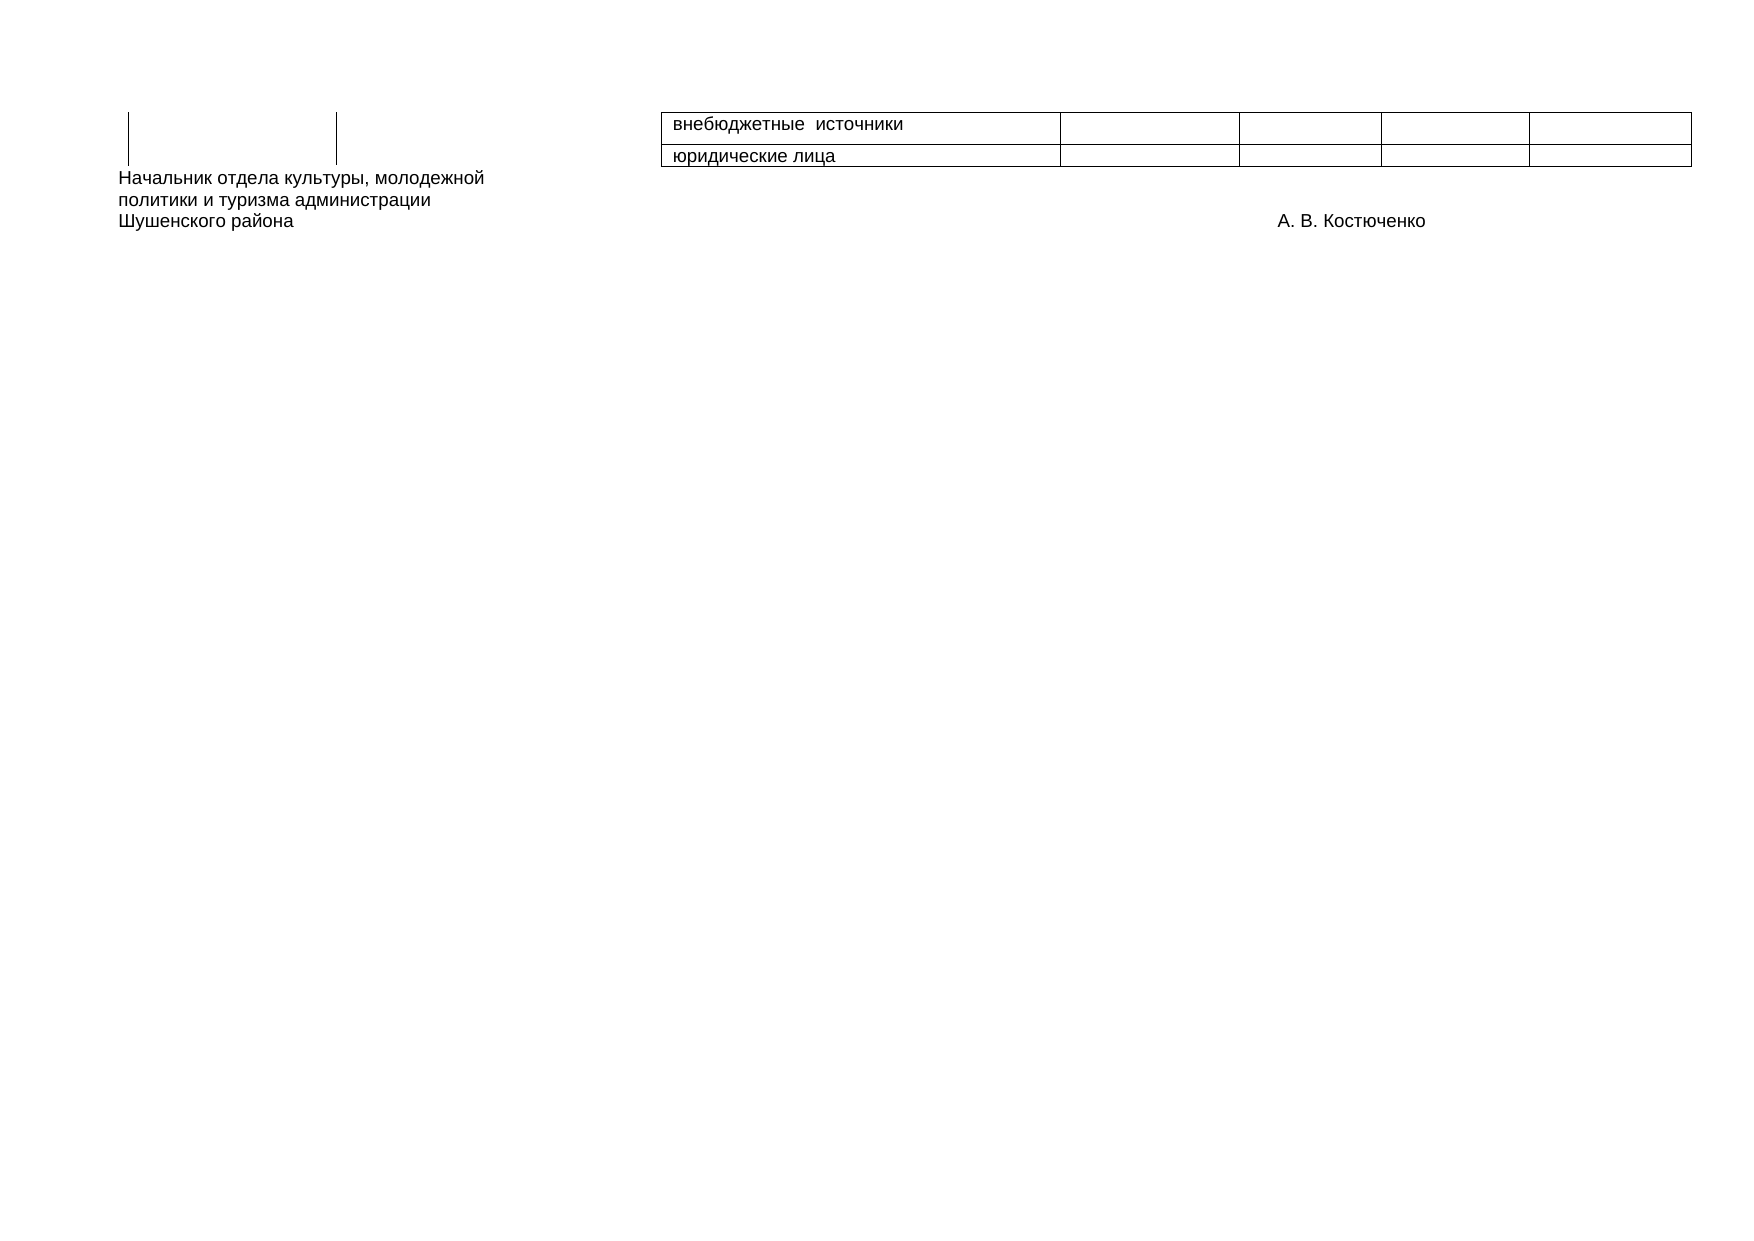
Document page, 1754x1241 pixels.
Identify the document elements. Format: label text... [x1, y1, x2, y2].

text Начальник отдела культуры, молодежной [118, 167, 1669, 189]
table_cell внебюджетные источники [662, 113, 1060, 143]
text Шушенского района А. В. Костюченко [118, 210, 1669, 232]
table_cell [1382, 145, 1529, 166]
table_cell юридические лица [662, 145, 1060, 166]
table_cell [1382, 113, 1529, 143]
table_cell [1240, 113, 1381, 143]
table_cell [1061, 145, 1239, 166]
table_cell [1240, 145, 1381, 166]
table_cell [1061, 113, 1239, 143]
text политики и туризма администрации [118, 189, 1669, 210]
table_cell [1530, 145, 1691, 166]
table_cell [1530, 113, 1691, 143]
